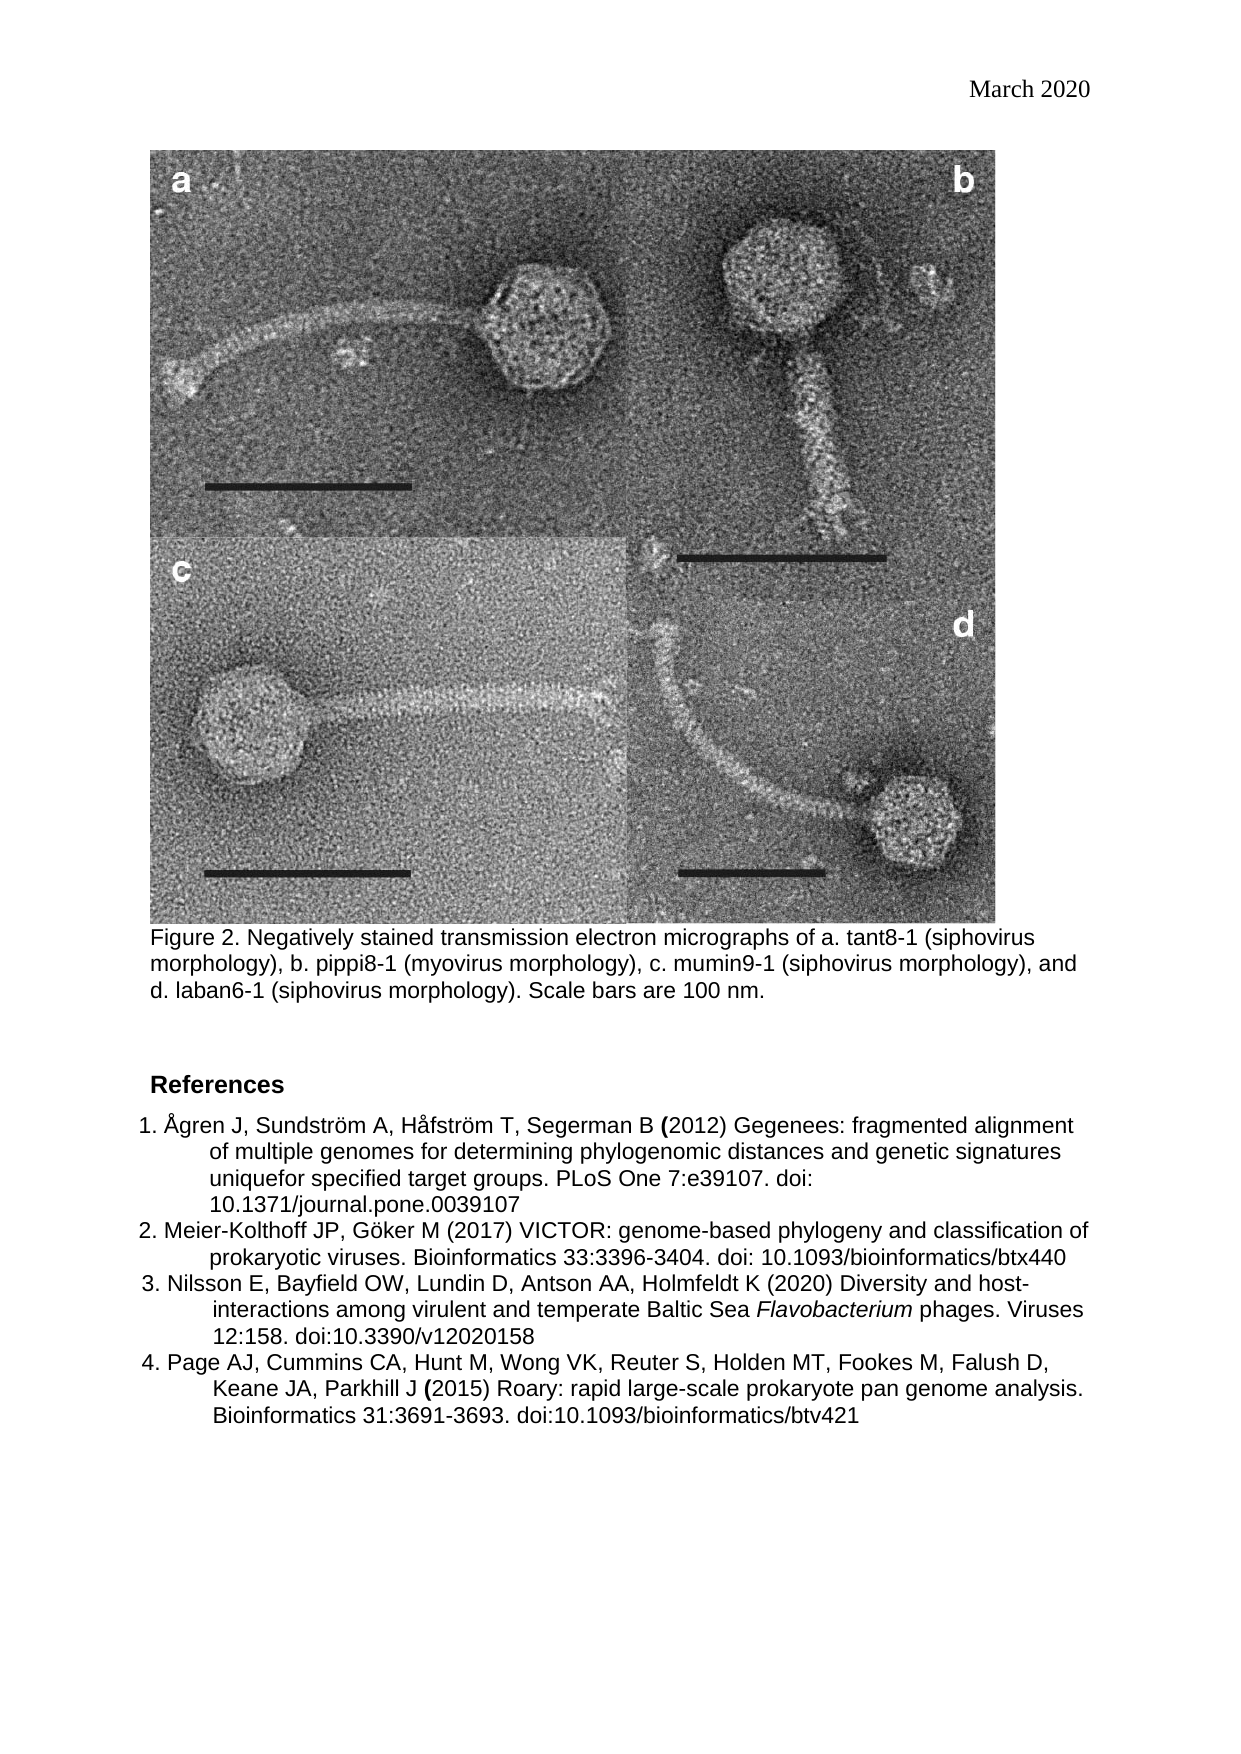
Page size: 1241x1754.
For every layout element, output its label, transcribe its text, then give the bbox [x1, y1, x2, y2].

text 1. Ågren J, Sundström A, Håfström T, Segerman B (2012) Gegenees: fragmented alignment of multiple genomes for determining phylogenomic distances and genetic signatures uniquefor specified target groups. PLoS One 7:e39107. doi: 10.1371/journal.pone.0039107 [138, 1112, 1090, 1217]
picture [150, 150, 996, 924]
text Figure 2. Negatively stained transmission electron micrographs of a. tant8-1 (siphovirus morphology), b. pippi8-1 (myovirus morphology), c. mumin9-1 (siphovirus morphology), and d. laban6-1 (siphovirus morphology). Scale bars are 100 nm. [150, 924, 1090, 1003]
text 3. Nilsson E, Bayfield OW, Lundin D, Antson AA, Holmfeldt K (2020) Diversity and host-interactions among virulent and temperate Baltic Sea Flavobacterium phages. Viruses 12:158. doi:10.3390/v12020158 [141, 1270, 1090, 1349]
text References [150, 1071, 1090, 1099]
text 2. Meier-Kolthoff JP, Göker M (2017) VICTOR: genome-based phylogeny and classification of prokaryotic viruses. Bioinformatics 33:3396-3404. doi: 10.1093/bioinformatics/btx440 [138, 1217, 1090, 1270]
text 4. Page AJ, Cummins CA, Hunt M, Wong VK, Reuter S, Holden MT, Fookes M, Falush D, Keane JA, Parkhill J (2015) Roary: rapid large-scale prokaryote pan genome analysis. Bioinformatics 31:3691-3693. doi:10.1093/bioinformatics/btv421 [141, 1349, 1090, 1428]
